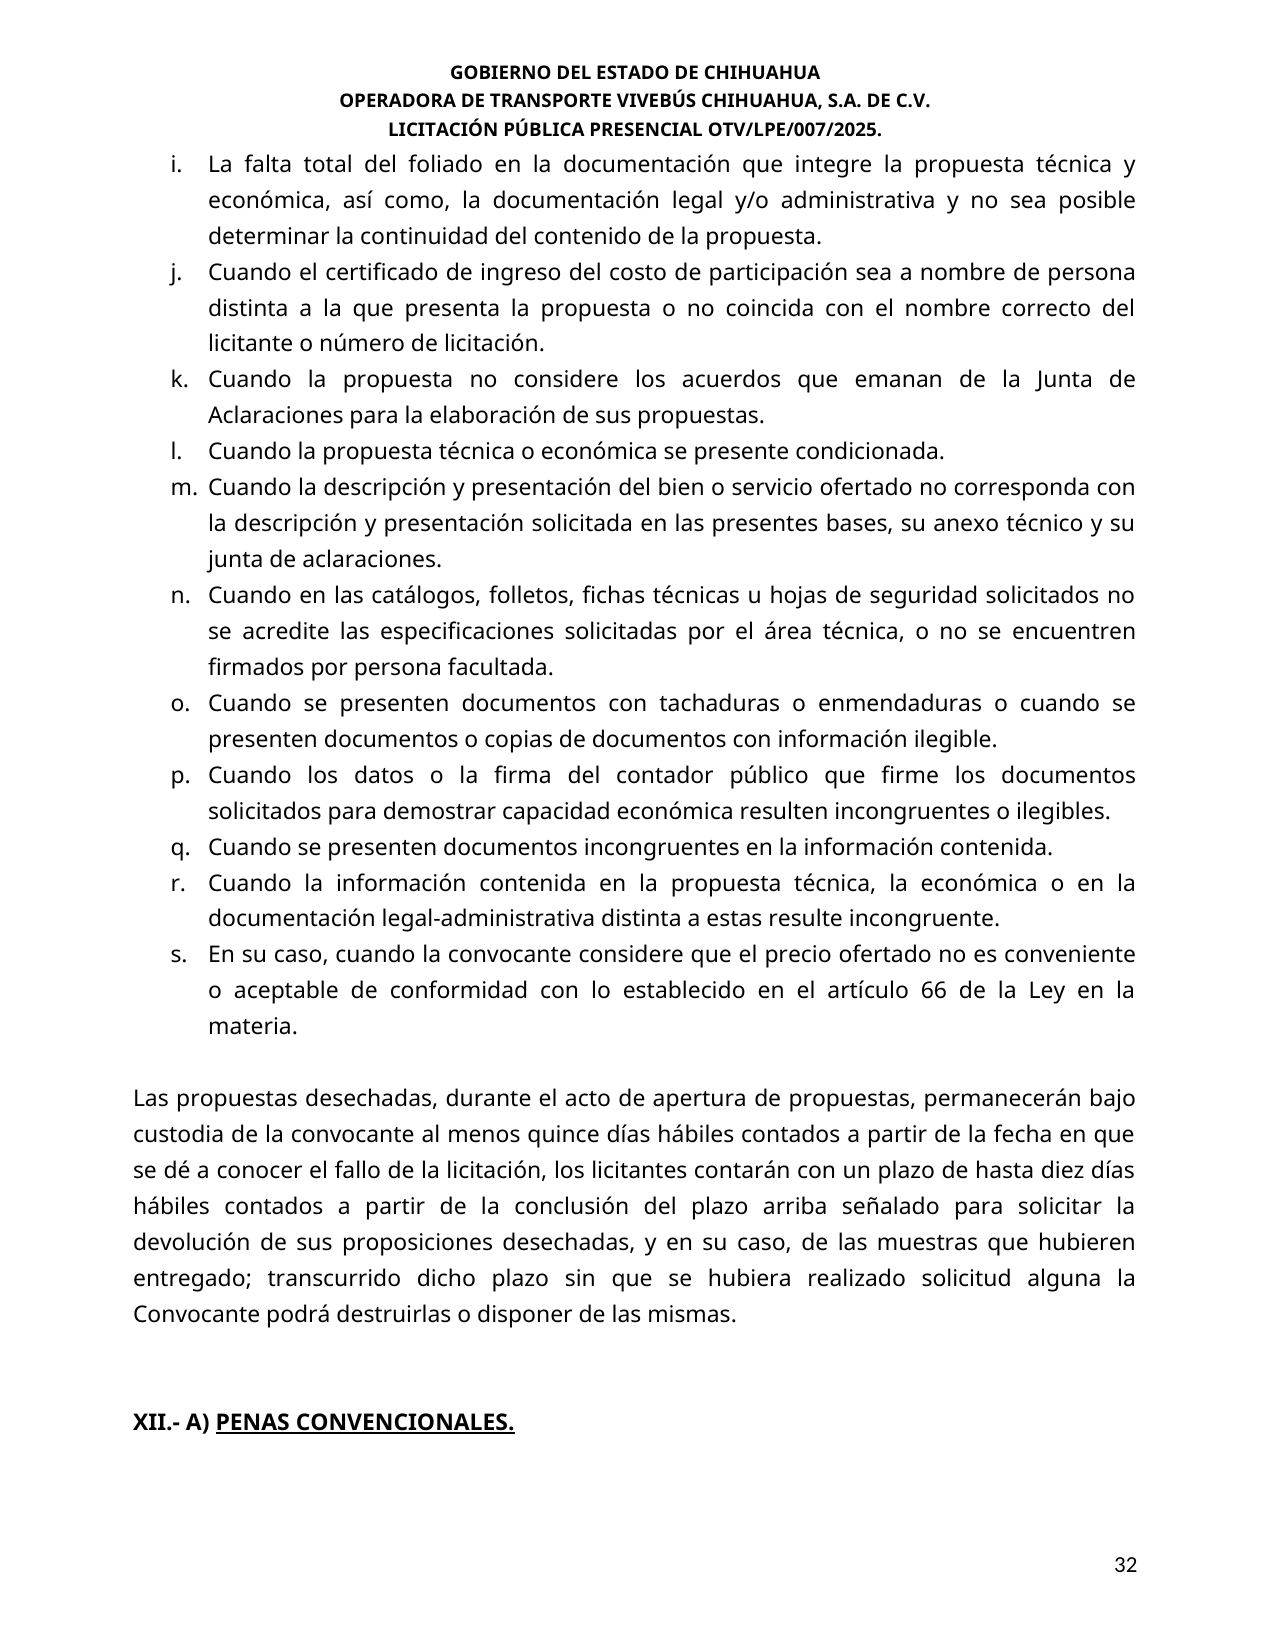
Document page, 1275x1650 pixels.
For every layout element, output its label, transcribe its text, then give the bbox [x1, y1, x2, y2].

list Cuando el certificado de ingreso del costo de participación sea a nombre de persona distinta a la que presenta la propuesta o no coincida con el nombre correcto del licitante o número de licitación. [170, 256, 1137, 359]
list Cuando la propuesta no considere los acuerdos que emanan de la Junta de Aclaraciones para la elaboración de sus propuestas. [170, 363, 1137, 431]
list Cuando la propuesta técnica o económica se presente condicionada. [170, 435, 1137, 466]
list La falta total del foliado en la documentación que integre la propuesta técnica y económica, así como, la documentación legal y/o administrativa y no sea posible determinar la continuidad del contenido de la propuesta. [170, 148, 1137, 251]
list Cuando en las catálogos, folletos, fichas técnicas u hojas de seguridad solicitados no se acredite las especificaciones solicitadas por el área técnica, o no se encuentren firmados por persona facultada. [170, 579, 1137, 682]
list Cuando la descripción y presentación del bien o servicio ofertado no corresponda con la descripción y presentación solicitada en las presentes bases, su anexo técnico y su junta de aclaraciones. [170, 471, 1137, 574]
list Cuando los datos o la firma del contador público que firme los documentos solicitados para demostrar capacidad económica resulten incongruentes o ilegibles. [170, 759, 1137, 826]
text XII.- A) PENAS CONVENCIONALES. [133, 1406, 1137, 1437]
text Las propuestas desechadas, durante el acto de apertura de propuestas, permanecerán bajo custodia de la convocante al menos quince días hábiles contados a partir de la fecha en que se dé a conocer el fallo de la licitación, los licitantes contarán con un plazo de hasta diez días hábiles contados a partir de la conclusión del plazo arriba señalado para solicitar la devolución de sus proposiciones desechadas, y en su caso, de las muestras que hubieren entregado; transcurrido dicho plazo sin que se hubiera realizado solicitud alguna la Convocante podrá destruirlas o disponer de las mismas. [133, 1082, 1137, 1329]
list Cuando la información contenida en la propuesta técnica, la económica o en la documentación legal-administrativa distinta a estas resulte incongruente. [170, 866, 1137, 934]
list Cuando se presenten documentos con tachaduras o enmendaduras o cuando se presenten documentos o copias de documentos con información ilegible. [170, 687, 1137, 754]
list Cuando se presenten documentos incongruentes en la información contenida. [170, 831, 1137, 862]
list En su caso, cuando la convocante considere que el precio ofertado no es conveniente o aceptable de conformidad con lo establecido en el artículo 66 de la Ley en la materia. [170, 938, 1137, 1041]
